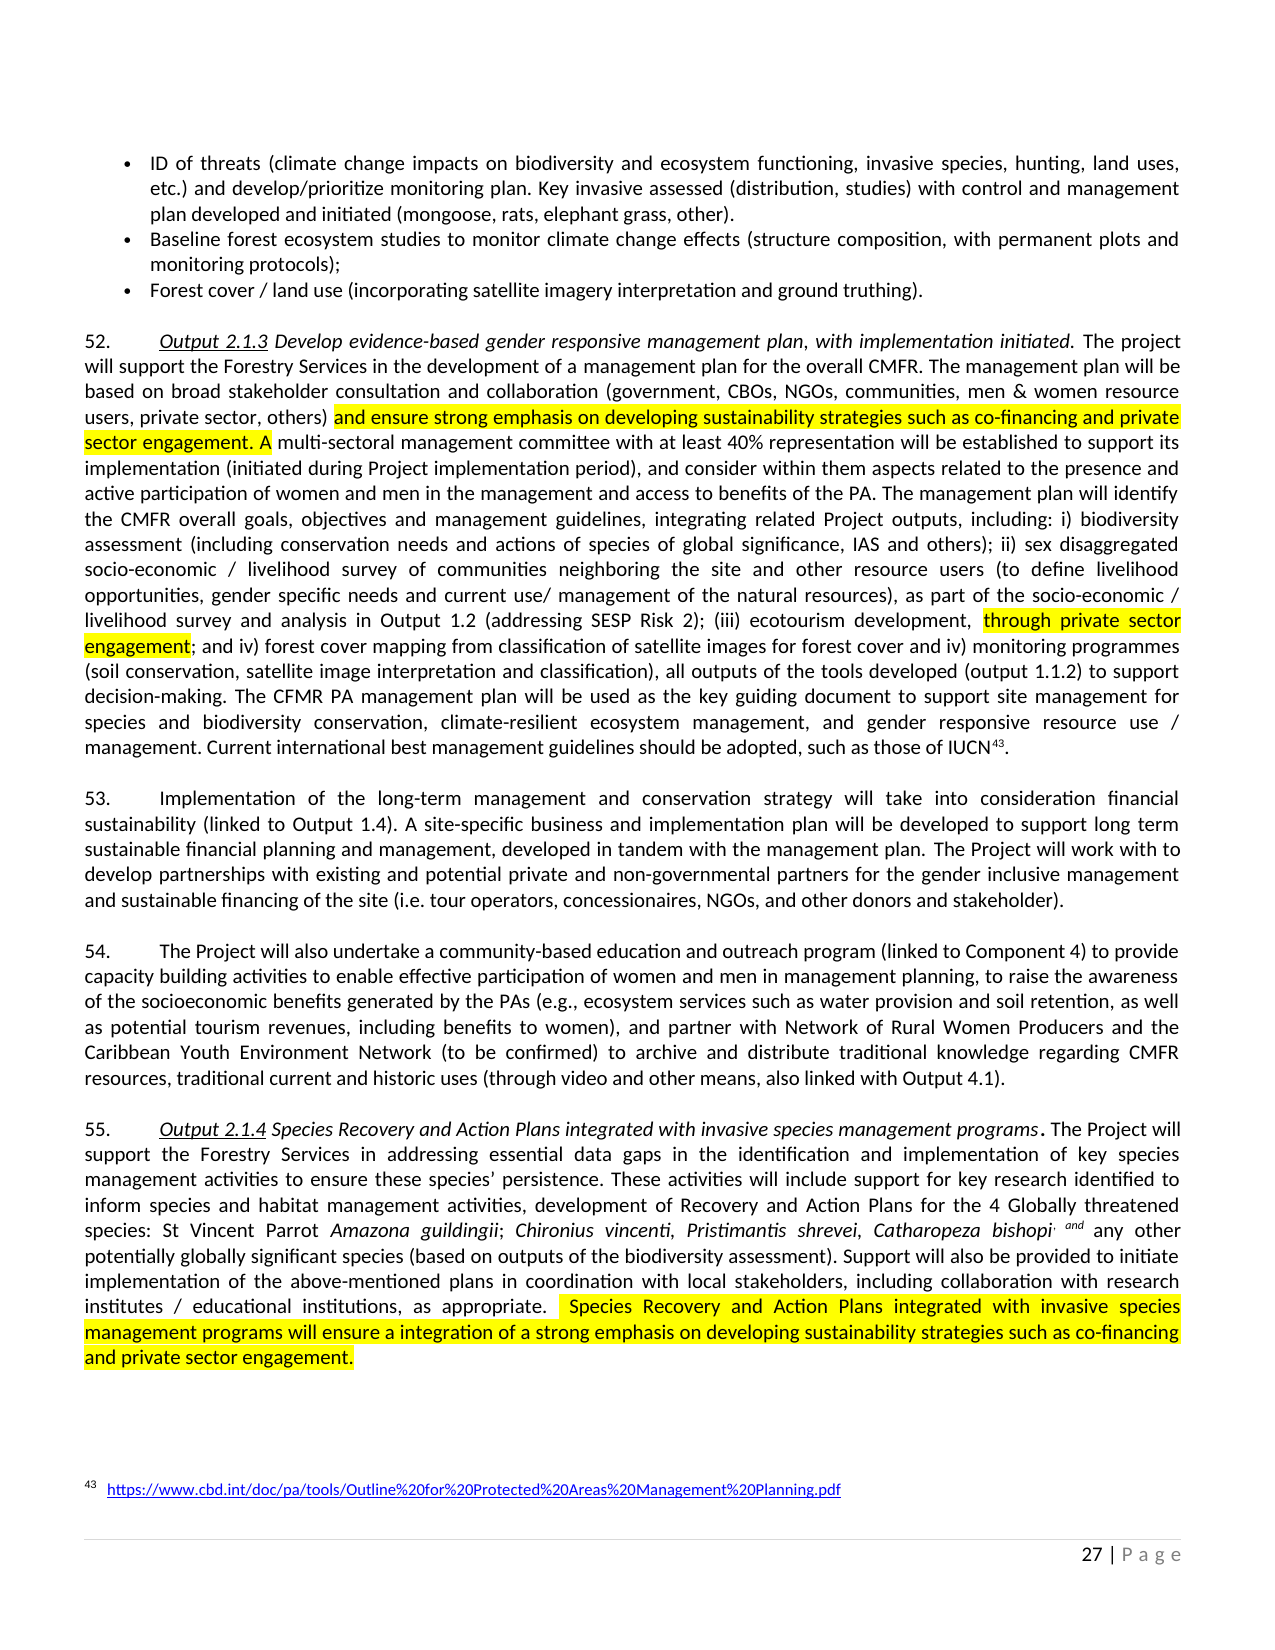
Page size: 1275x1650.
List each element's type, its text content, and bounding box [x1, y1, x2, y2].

list Forest cover / land use (incorporating satellite imagery interpretation and ground truthing). [124, 277, 1181, 302]
list Output 2.1.4 Species Recovery and Action Plans integrated with invasive species management programs. The Project will support the Forestry Services in addressing essential data gaps in the identification and implementation of key species management activities to ensure these species’ persistence. These activities will include support for key research identified to inform species and habitat management activities, development of Recovery and Action Plans for the 4 Globally threatened species: St Vincent Parrot Amazona guildingii; Chironius vincenti, Pristimantis shrevei, Catharopeza bishopi, and any other potentially globally significant species (based on outputs of the biodiversity assessment). Support will also be provided to initiate implementation of the above-mentioned plans in coordination with local stakeholders, including collaboration with research institutes / educational institutions, as appropriate. Species Recovery and Action Plans integrated with invasive species management programs will ensure a integration of a strong emphasis on developing sustainability strategies such as co-financing and private sector engagement. [84, 1116, 1181, 1319]
list Output 2.1.3 Develop evidence-based gender responsive management plan, with implementation initiated. The project will support the Forestry Services in the development of a management plan for the overall CMFR. The management plan will be based on broad stakeholder consultation and collaboration (government, CBOs, NGOs, communities, men & women resource users, private sector, others) and ensure strong emphasis on developing sustainability strategies such as co-financing and private sector engagement. A multi-sectoral management committee with at least 40% representation will be established to support its implementation (initiated during Project implementation period), and consider within them aspects related to the presence and active participation of women and men in the management and access to benefits of the PA. The management plan will identify the CMFR overall goals, objectives and management guidelines, integrating related Project outputs, including: i) biodiversity assessment (including conservation needs and actions of species of global significance, IAS and others); ii) sex disaggregated socio-economic / livelihood survey of communities neighboring the site and other resource users (to define livelihood opportunities, gender specific needs and current use/ management of the natural resources), as part of the socio-economic / livelihood survey and analysis in Output 1.2 (addressing SESP Risk 2); (iii) ecotourism development, through private sector engagement; and iv) forest cover mapping from classification of satellite images for forest cover and iv) monitoring programmes (soil conservation, satellite image interpretation and classification), all outputs of the tools developed (output 1.1.2) to support decision-making. The CFMR PA management plan will be used as the key guiding document to support site management for species and biodiversity conservation, climate-resilient ecosystem management, and gender responsive resource use / management. Current international best management guidelines should be adopted, such as those of IUCN. [84, 328, 1181, 760]
list Implementation of the long-term management and conservation strategy will take into consideration financial sustainability (linked to Output 1.4). A site-specific business and implementation plan will be developed to support long term sustainable financial planning and management, developed in tandem with the management plan. The Project will work with to develop partnerships with existing and potential private and non-governmental partners for the gender inclusive management and sustainable financing of the site (i.e. tour operators, concessionaires, NGOs, and other donors and stakeholder). [84, 785, 1181, 912]
list The Project will also undertake a community-based education and outreach program (linked to Component 4) to provide capacity building activities to enable effective participation of women and men in management planning, to raise the awareness of the socioeconomic benefits generated by the PAs (e.g., ecosystem services such as water provision and soil retention, as well as potential tourism revenues, including benefits to women), and partner with Network of Rural Women Producers and the Caribbean Youth Environment Network (to be confirmed) to archive and distribute traditional knowledge regarding CMFR resources, traditional current and historic uses (through video and other means, also linked with Output 4.1). [84, 938, 1181, 1090]
list Baseline forest ecosystem studies to monitor climate change effects (structure composition, with permanent plots and monitoring protocols); [124, 226, 1181, 277]
list ID of threats (climate change impacts on biodiversity and ecosystem functioning, invasive species, hunting, land uses, etc.) and develop/prioritize monitoring plan. Key invasive assessed (distribution, studies) with control and management plan developed and initiated (mongoose, rats, elephant grass, other). [124, 150, 1181, 226]
